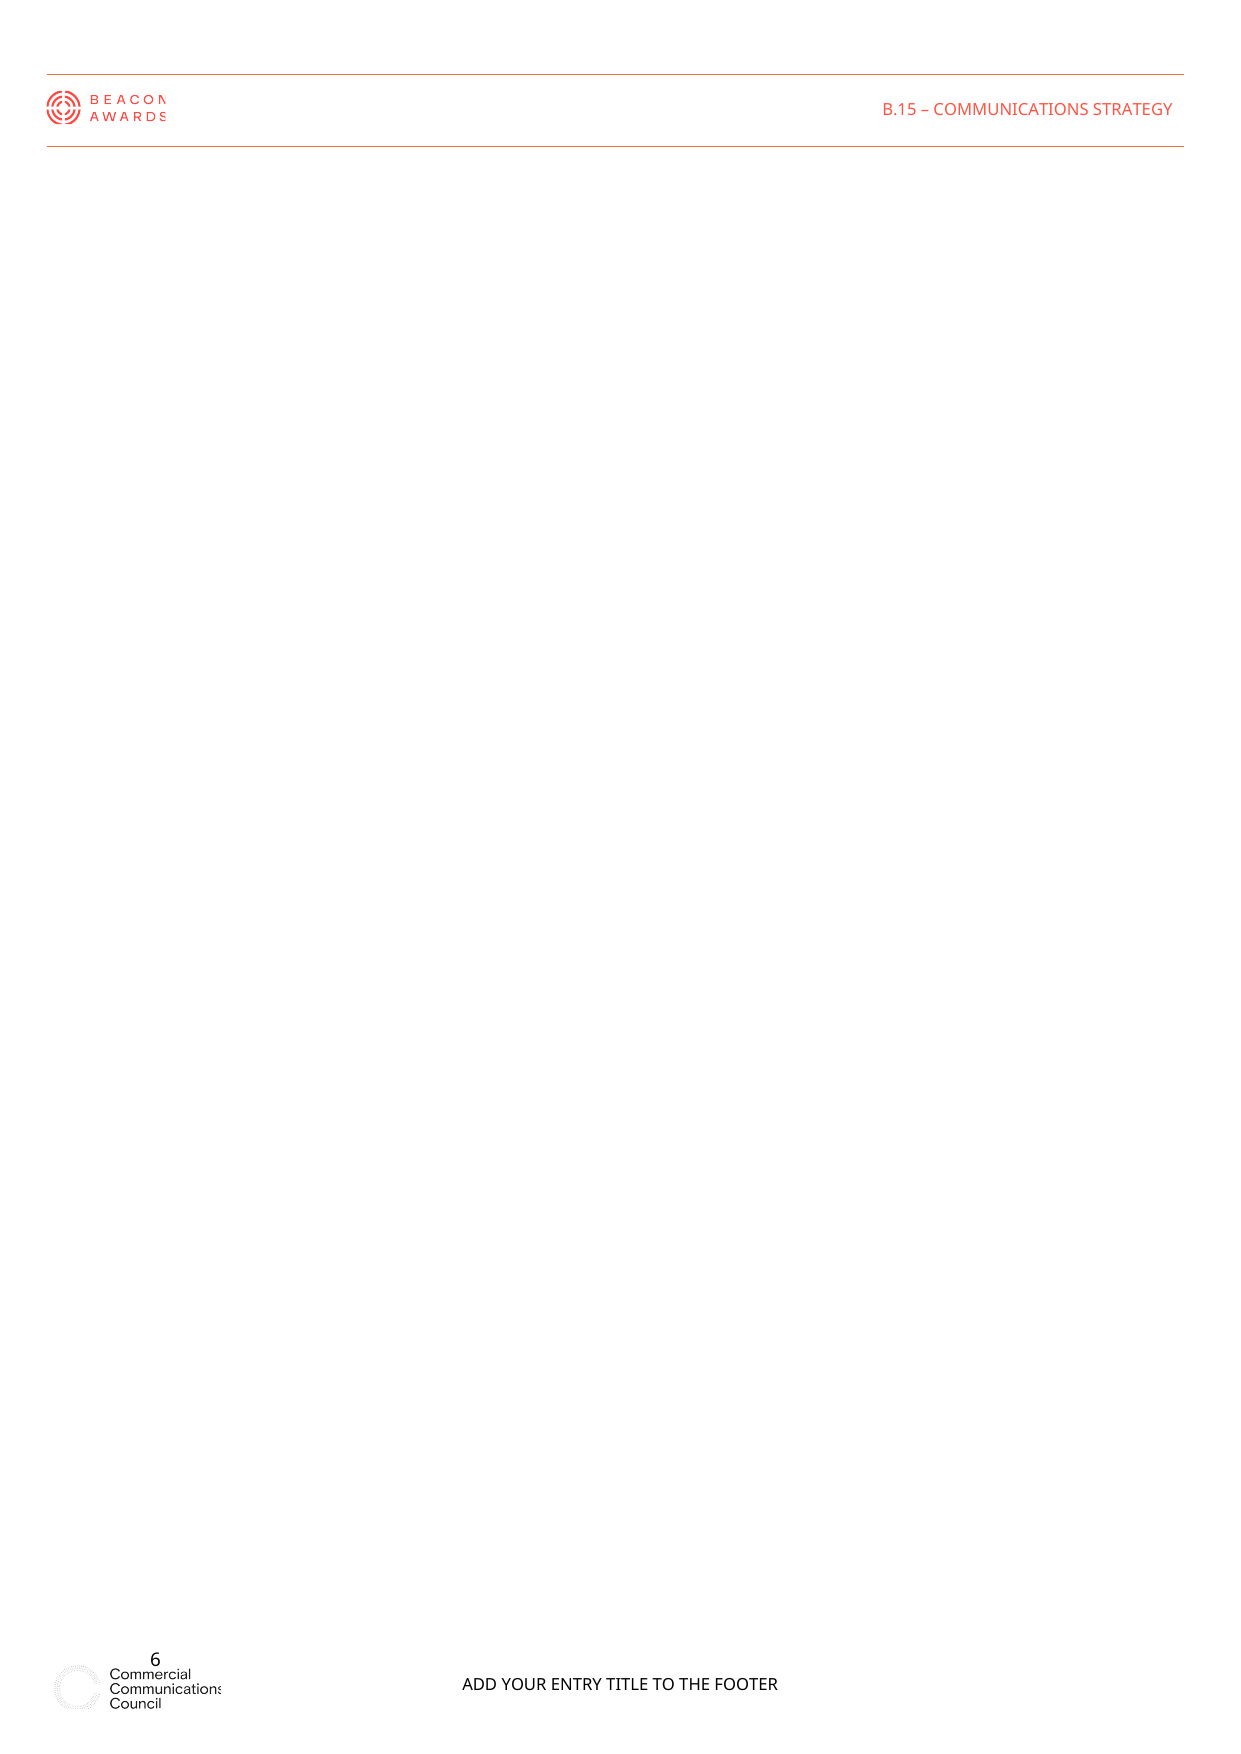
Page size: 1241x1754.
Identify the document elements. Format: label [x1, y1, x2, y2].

picture [54, 1665, 221, 1710]
picture [46, 90, 166, 124]
